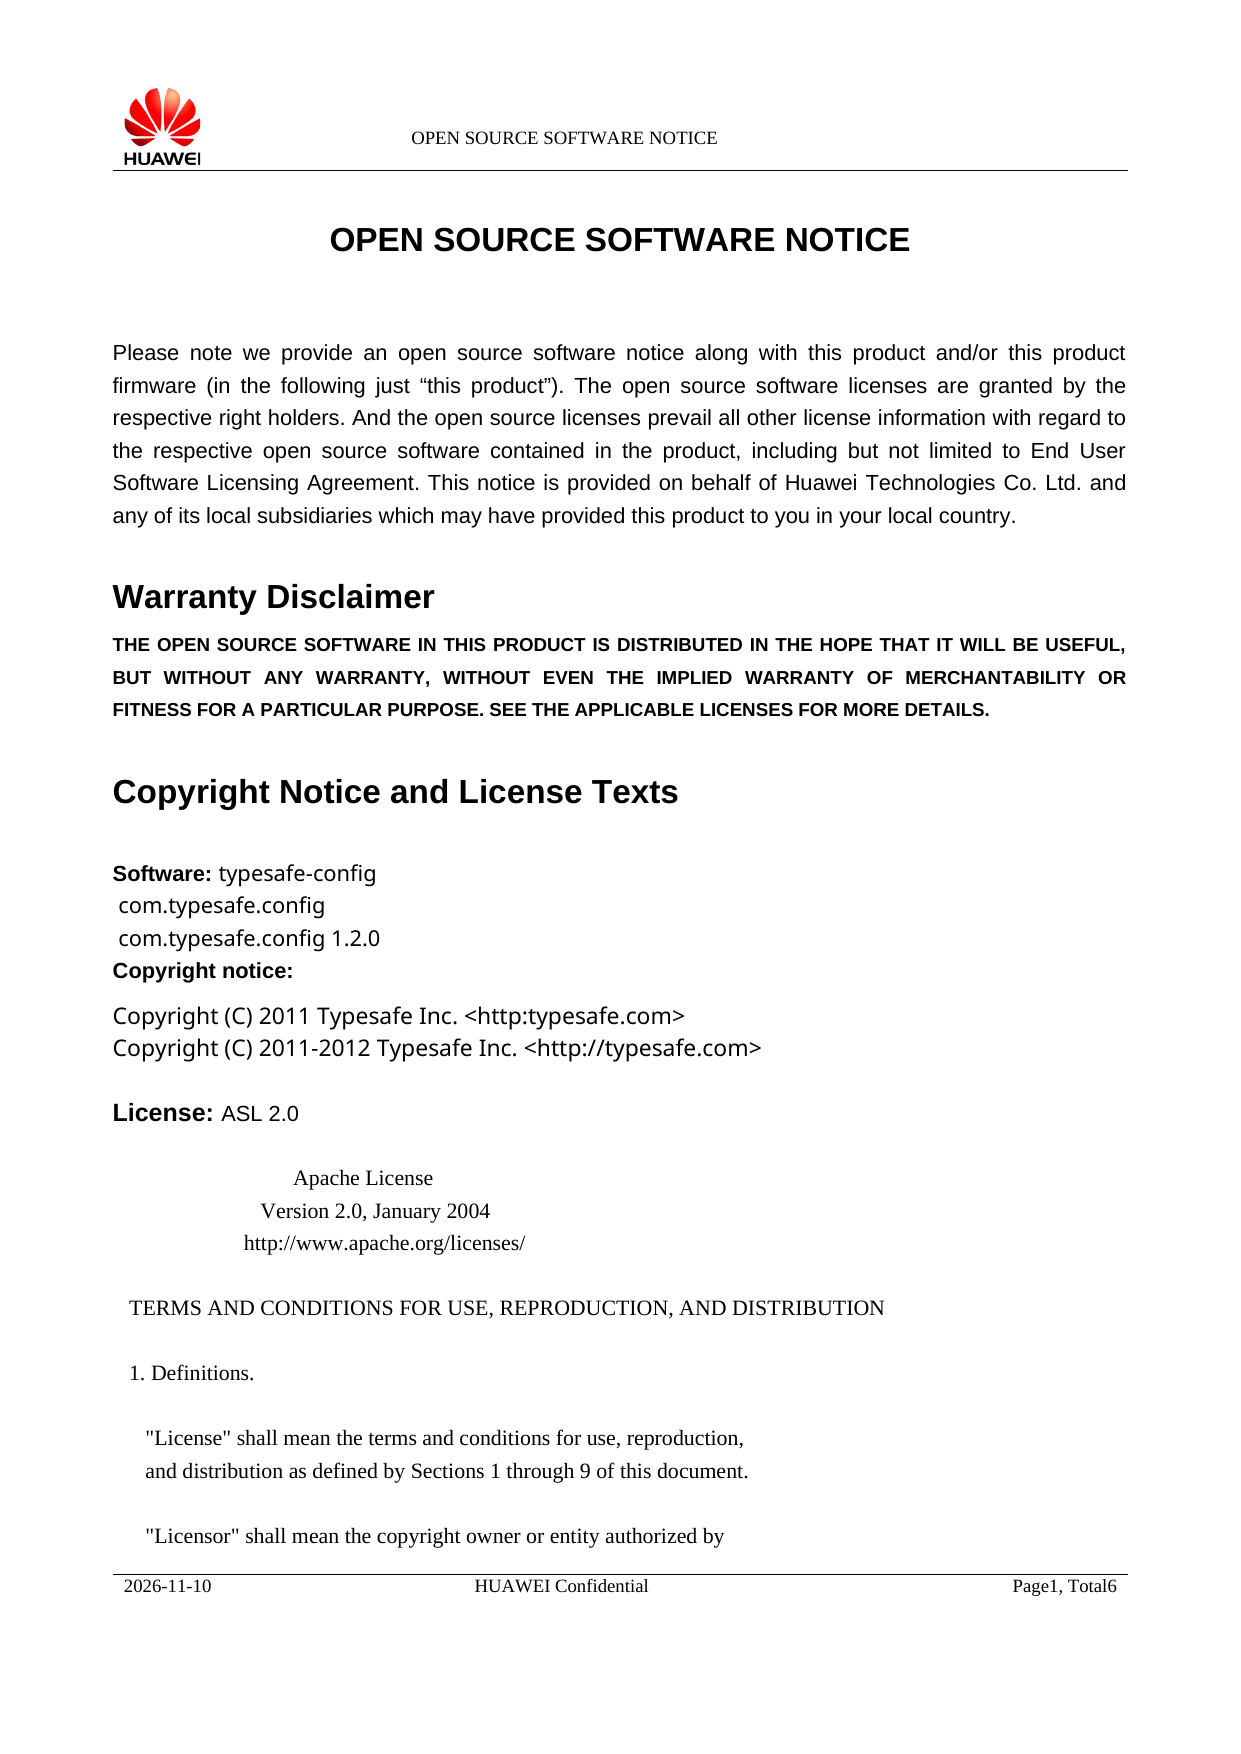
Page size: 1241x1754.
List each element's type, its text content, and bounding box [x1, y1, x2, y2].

text Copyright (C) 2011 Typesafe Inc. <http:typesafe.com> Copyright (C) 2011-2012 Typesafe Inc. <http://typesafe.com> [112, 999, 1128, 1096]
picture [124, 88, 201, 165]
text Copyright Notice and License Texts [112, 759, 1128, 824]
text OPEN SOURCE SOFTWARE NOTICE [112, 206, 1128, 271]
title Software: typesafe-config com.typesafe.config com.typesafe.config 1.2.0 [112, 856, 1128, 954]
text License: ASL 2.0 [112, 1096, 1128, 1129]
text The open source software in this product is distributed in the hope that it will be useful, but WITHOUT ANY WARRANTY, without even the implied warranty of MERCHANTABILITY or FITNESS FOR A PARTICULAR PURPOSE. See the applicable licenses for more details. [112, 629, 1128, 726]
text Please note we provide an open source software notice along with this product and/or this product firmware (in the following just “this product”). The open source software licenses are granted by the respective right holders. And the open source licenses prevail all other license information with regard to the respective open source software contained in the product, including but not limited to End User Software Licensing Agreement. This notice is provided on behalf of Huawei Technologies Co. Ltd. and any of its local subsidiaries which may have provided this product to you in your local country. [112, 336, 1128, 531]
text Warranty Disclaimer [112, 564, 1128, 629]
text Copyright notice: [112, 954, 1128, 986]
